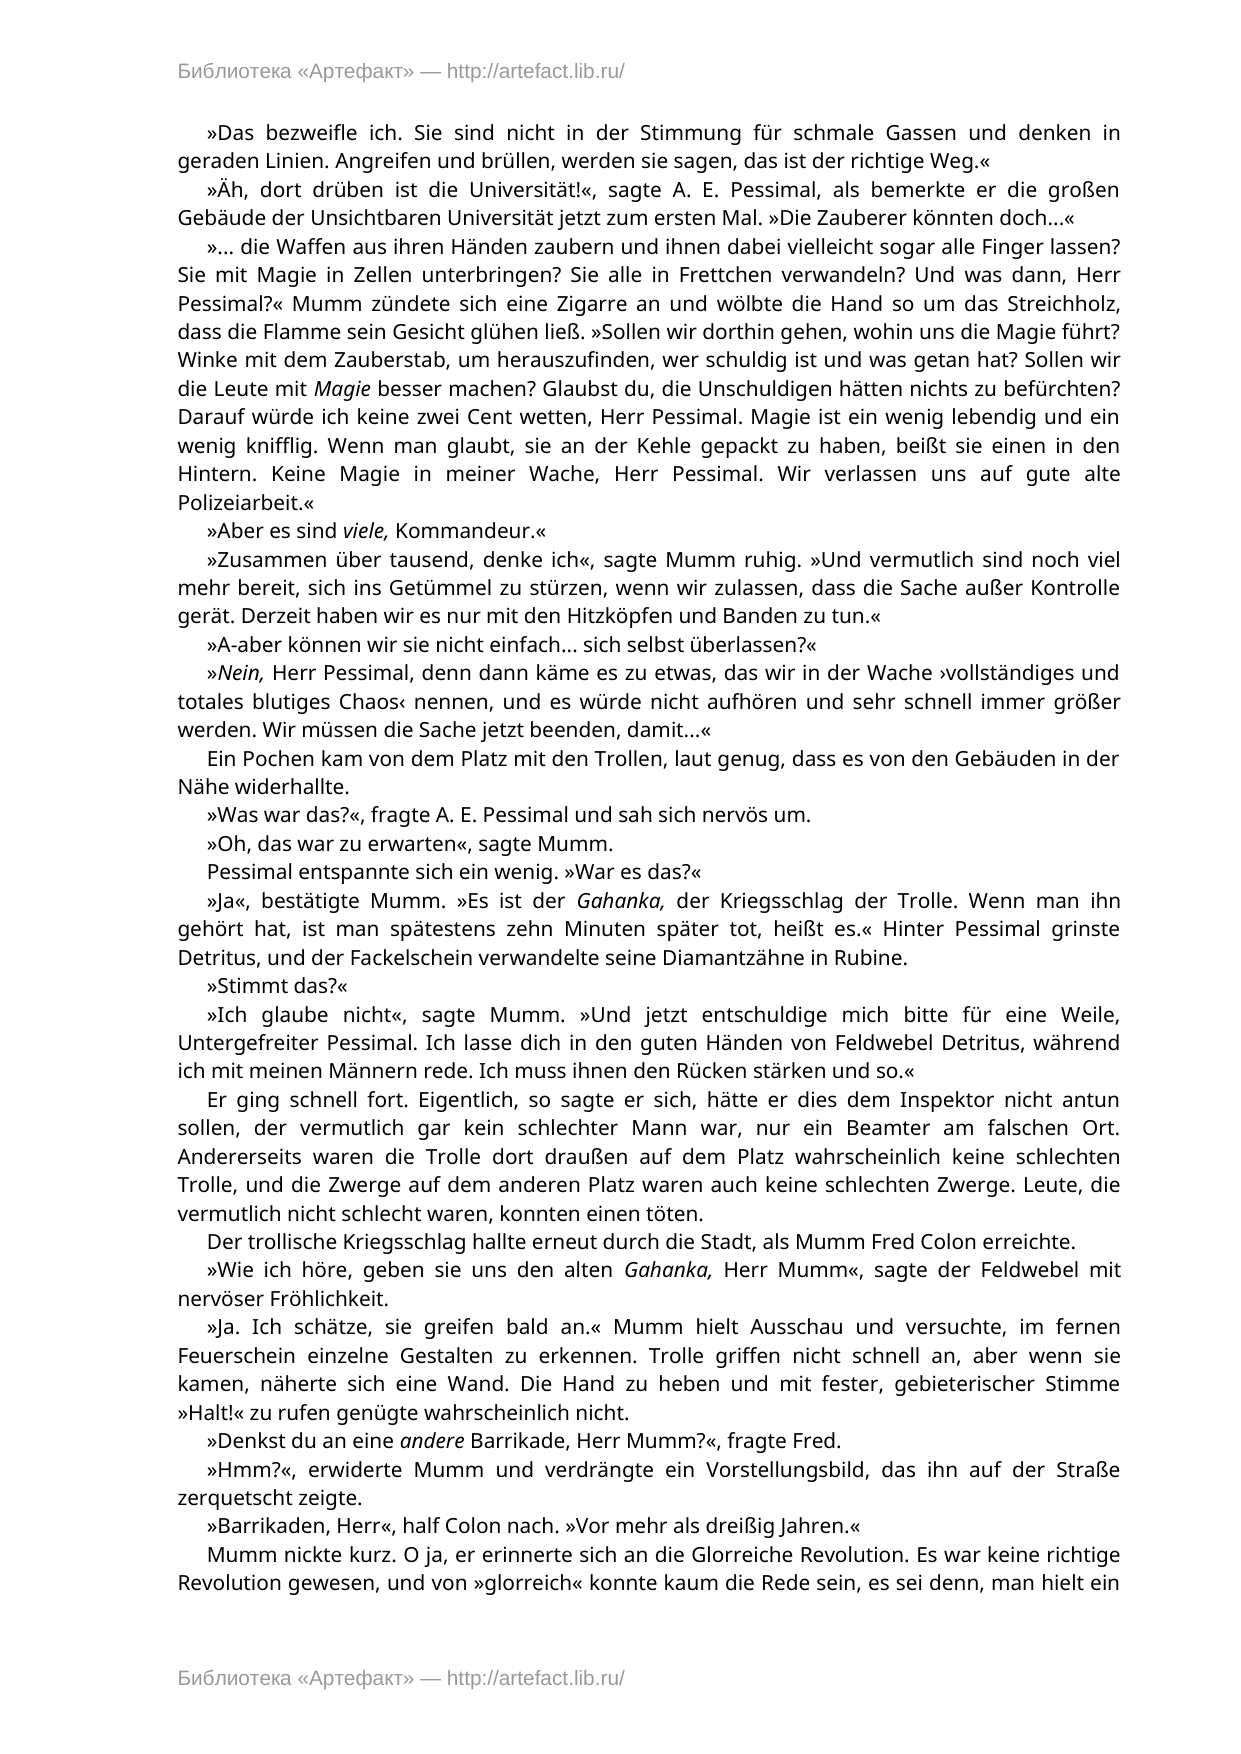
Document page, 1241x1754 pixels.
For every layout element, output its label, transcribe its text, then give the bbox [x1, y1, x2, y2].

text »Was war das?«, fragte A. E. Pessimal und sah sich nervös um. [177, 801, 1122, 829]
text »Wie ich höre, geben sie uns den alten Gahanka, Herr Mumm«, sagte der Feldwebel mit nervöser Fröhlichkeit. [177, 1256, 1122, 1312]
text Pessimal entspannte sich ein wenig. »War es das?« [177, 857, 1122, 886]
text »Denkst du an eine andere Barrikade, Herr Mumm?«, fragte Fred. [177, 1426, 1122, 1455]
text »A-aber können wir sie nicht einfach... sich selbst überlassen?« [177, 630, 1122, 658]
text »Zusammen über tausend, denke ich«, sagte Mumm ruhig. »Und vermutlich sind noch viel mehr bereit, sich ins Getümmel zu stürzen, wenn wir zulassen, dass die Sache außer Kontrolle gerät. Derzeit haben wir es nur mit den Hitzköpfen und Banden zu tun.« [177, 545, 1122, 630]
text Er ging schnell fort. Eigentlich, so sagte er sich, hätte er dies dem Inspektor nicht antun sollen, der vermutlich gar kein schlechter Mann war, nur ein Beamter am falschen Ort. Andererseits waren die Trolle dort draußen auf dem Platz wahrscheinlich keine schlechten Trolle, und die Zwerge auf dem anderen Platz waren auch keine schlechten Zwerge. Leute, die vermutlich nicht schlecht waren, konnten einen töten. [177, 1085, 1122, 1227]
text Ein Pochen kam von dem Platz mit den Trollen, laut genug, dass es von den Gebäuden in der Nähe widerhallte. [177, 744, 1122, 801]
text »Aber es sind viele, Kommandeur.« [177, 516, 1122, 545]
text »... die Waffen aus ihren Händen zaubern und ihnen dabei vielleicht sogar alle Finger lassen? Sie mit Magie in Zellen unterbringen? Sie alle in Frettchen verwandeln? Und was dann, Herr Pessimal?« Mumm zündete sich eine Zigarre an und wölbte die Hand so um das Streichholz, dass die Flamme sein Gesicht glühen ließ. »Sollen wir dorthin gehen, wohin uns die Magie führt? Winke mit dem Zauberstab, um herauszufinden, wer schuldig ist und was getan hat? Sollen wir die Leute mit Magie besser machen? Glaubst du, die Unschuldigen hätten nichts zu befürchten? Darauf würde ich keine zwei Cent wetten, Herr Pessimal. Magie ist ein wenig lebendig und ein wenig knifflig. Wenn man glaubt, sie an der Kehle gepackt zu haben, beißt sie einen in den Hintern. Keine Magie in meiner Wache, Herr Pessimal. Wir verlassen uns auf gute alte Polizeiarbeit.« [177, 232, 1122, 516]
text »Stimmt das?« [177, 971, 1122, 1000]
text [177, 1540, 1122, 1597]
text »Ja. Ich schätze, sie greifen bald an.« Mumm hielt Ausschau und versuchte, im fernen Feuerschein einzelne Gestalten zu erkennen. Trolle griffen nicht schnell an, aber wenn sie kamen, näherte sich eine Wand. Die Hand zu heben und mit fester, gebieterischer Stimme »Halt!« zu rufen genügte wahrscheinlich nicht. [177, 1312, 1122, 1426]
text »Oh, das war zu erwarten«, sagte Mumm. [177, 829, 1122, 857]
text »Hmm?«, erwiderte Mumm und verdrängte ein Vorstellungsbild, das ihn auf der Straße zerquetscht zeigte. [177, 1455, 1122, 1512]
text »Ja«, bestätigte Mumm. »Es ist der Gahanka, der Kriegsschlag der Trolle. Wenn man ihn gehört hat, ist man spätestens zehn Minuten später tot, heißt es.« Hinter Pessimal grinste Detritus, und der Fackelschein verwandelte seine Diamantzähne in Rubine. [177, 886, 1122, 971]
text »Das bezweifle ich. Sie sind nicht in der Stimmung für schmale Gassen und denken in geraden Linien. Angreifen und brüllen, werden sie sagen, das ist der richtige Weg.« [177, 118, 1122, 175]
text »Ich glaube nicht«, sagte Mumm. »Und jetzt entschuldige mich bitte für eine Weile, Untergefreiter Pessimal. Ich lasse dich in den guten Händen von Feldwebel Detritus, während ich mit meinen Männern rede. Ich muss ihnen den Rücken stärken und so.« [177, 1000, 1122, 1085]
text »Äh, dort drüben ist die Universität!«, sagte A. E. Pessimal, als bemerkte er die großen Gebäude der Unsichtbaren Universität jetzt zum ersten Mal. »Die Zauberer könnten doch...« [177, 175, 1122, 232]
text Der trollische Kriegsschlag hallte erneut durch die Stadt, als Mumm Fred Colon erreichte. [177, 1227, 1122, 1256]
text »Nein, Herr Pessimal, denn dann käme es zu etwas, das wir in der Wache ›vollständiges und totales blutiges Chaos‹ nennen, und es würde nicht aufhören und sehr schnell immer größer werden. Wir müssen die Sache jetzt beenden, damit...« [177, 658, 1122, 744]
text »Barrikaden, Herr«, half Colon nach. »Vor mehr als dreißig Jahren.« [177, 1512, 1122, 1540]
